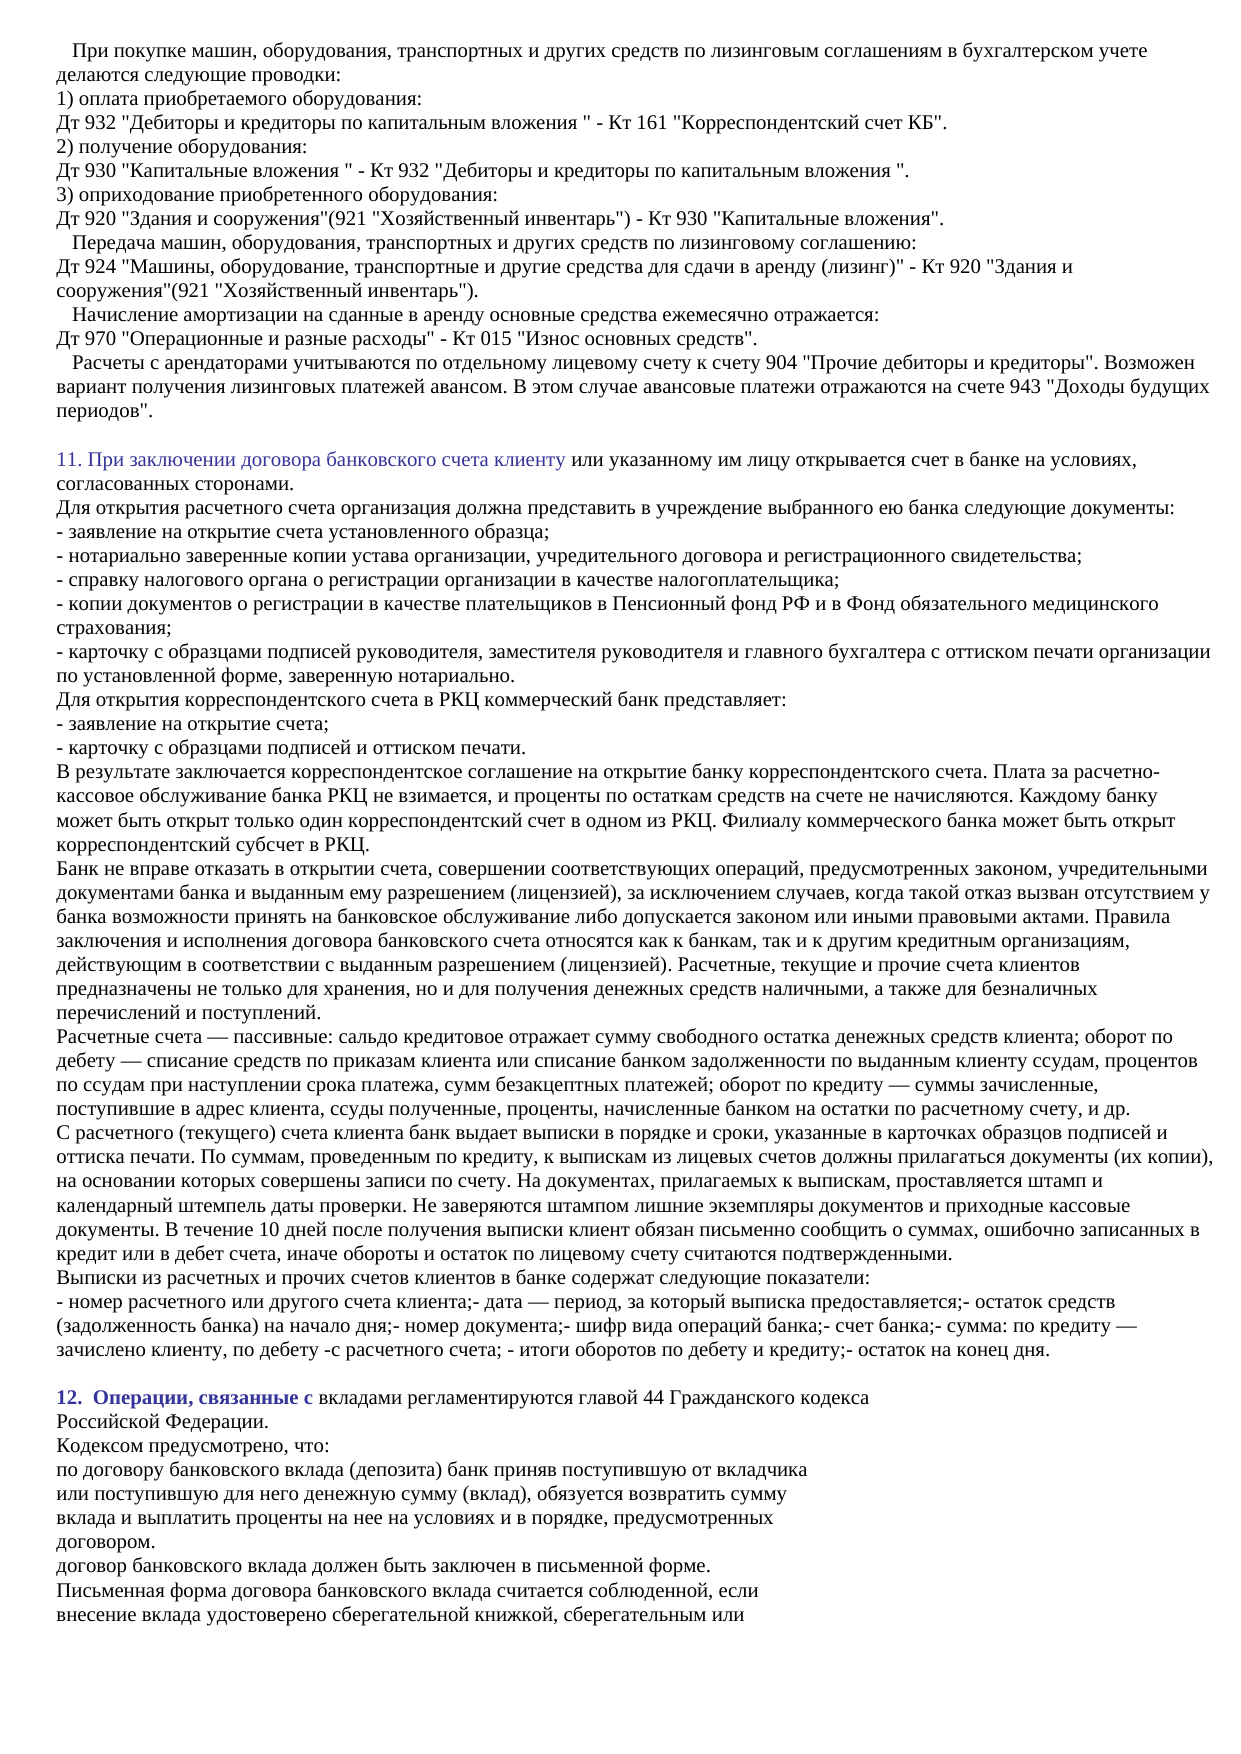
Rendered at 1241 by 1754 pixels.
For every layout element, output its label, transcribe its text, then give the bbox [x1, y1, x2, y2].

text - номер расчетного или другого счета клиента;- дата — период, за который выписка предоставляется;- остаток средств (задолженность банка) на начало дня;- номер документа;- шифр вида операций банка;- счет банка;- сумма: по кредиту — зачислено клиенту, по дебету -с расчетного счета; - итоги оборотов по дебету и кредиту;- остаток на конец дня. [56, 1289, 1219, 1361]
text Для открытия корреспондентского счета в РКЦ коммерческий банк представляет: [56, 687, 1219, 711]
text Дт 924 "Машины, оборудование, транспортные и другие средства для сдачи в аренду (лизинг)" - Кт 920 "Здания и сооружения"(921 "Хозяйственный инвентарь"). [56, 254, 1219, 302]
text 3) оприходование приобретенного оборудования: [56, 182, 1219, 206]
text - нотариально заверенные копии устава организации, учредительного договора и регистрационного свидетельства; [56, 543, 1219, 567]
text вклада и выплатить проценты на нее на условиях и в порядке, предусмотренных [56, 1505, 1219, 1529]
text - заявление на открытие счета установленного образца; [56, 519, 1219, 543]
text - копии документов о регистрации в качестве плательщиков в Пенсионный фонд РФ и в Фонд обязательного медицинского страхования; [56, 591, 1219, 639]
text внесение вклада удостоверено сберегательной книжкой, сберегательным или [56, 1602, 1219, 1626]
text по договору банковского вклада (депозита) банк приняв поступившую от вкладчика [56, 1457, 1219, 1481]
text Начисление амортизации на сданные в аренду основные средства ежемесячно отражается: [56, 302, 1219, 326]
text Передача машин, оборудования, транспортных и других средств по лизинговому соглашению: [56, 230, 1219, 254]
text 1) оплата приобретаемого оборудования: [56, 86, 1219, 110]
text - карточку с образцами подписей и оттиском печати. [56, 735, 1219, 759]
text Дт 920 "Здания и сооружения"(921 "Хозяйственный инвентарь") - Кт 930 "Капитальные вложения". [56, 206, 1219, 230]
text Выписки из расчетных и прочих счетов клиентов в банке содержат следующие показатели: [56, 1265, 1219, 1289]
text При покупке машин, оборудования, транспортных и других средств по лизинговым соглашениям в бухгалтерском учете делаются следующие проводки: [56, 37, 1219, 86]
text Дт 932 "Дебиторы и кредиторы по капитальным вложения " - Кт 161 "Корреспондентский счет КБ". [56, 110, 1219, 134]
text 12. Операции, связанные с вкладами регламентируются главой 44 Гражданского кодекса [56, 1385, 1219, 1409]
text С расчетного (текущего) счета клиента банк выдает выписки в порядке и сроки, указанные в карточках образцов подписей и оттиска печати. По суммам, проведенным по кредиту, к выпискам из лицевых счетов должны прилагаться документы (их копии), на основании которых совершены записи по счету. На документах, прилагаемых к выпискам, проставляется штамп и календарный штемпель даты проверки. Не заверяются штампом лишние экземпляры документов и приходные кассовые документы. В течение 10 дней после получения выписки клиент обязан письменно сообщить о суммах, ошибочно записанных в кредит или в дебет счета, иначе обороты и остаток по лицевому счету считаются подтвержденными. [56, 1120, 1219, 1265]
text 11. При заключении договора банковского счета клиенту или указанному им лицу открывается счет в банке на условиях, согласованных сторонами. [56, 447, 1219, 495]
text 2) получение оборудования: [56, 134, 1219, 158]
text - справку налогового органа о регистрации организации в качестве налогоплательщика; [56, 567, 1219, 591]
text Дт 930 "Капитальные вложения " - Кт 932 "Дебиторы и кредиторы по капитальным вложения ". [56, 158, 1219, 182]
text Кодексом предусмотрено, что: [56, 1433, 1219, 1457]
text Банк не вправе отказать в открытии счета, совершении соответствующих операций, предусмотренных законом, учредительными документами банка и выданным ему разрешением (лицензией), за исключением случаев, когда такой отказ вызван отсутствием у банка возможности принять на банковское обслуживание либо допускается законом или иными правовыми актами. Правила заключения и исполнения договора банковского счета относятся как к банкам, так и к другим кредитным организациям, действующим в соответствии с выданным разрешением (лицензией). Расчетные, текущие и прочие счета клиентов предназначены не только для хранения, но и для получения денежных средств наличными, а также для безналичных перечислений и поступлений. [56, 856, 1219, 1024]
text - заявление на открытие счета; [56, 711, 1219, 735]
text Для открытия расчетного счета организация должна представить в учреждение выбранного ею банка следующие документы: [56, 495, 1219, 519]
text В результате заключается корреспондентское соглашение на открытие банку корреспондентского счета. Плата за расчетно-кассовое обслуживание банка РКЦ не взимается, и проценты по остаткам средств на счете не начисляются. Каждому банку может быть открыт только один корреспондентский счет в одном из РКЦ. Филиалу коммерческого банка может быть открыт корреспондентский субсчет в РКЦ. [56, 759, 1219, 856]
text договором. [56, 1529, 1219, 1553]
text Письменная форма договора банковского вклада считается соблюденной, если [56, 1577, 1219, 1602]
text - карточку с образцами подписей руководителя, заместителя руководителя и главного бухгалтера с оттиском печати организации по установленной форме, заверенную нотариально. [56, 639, 1219, 687]
text договор банковского вклада должен быть заключен в письменной форме. [56, 1553, 1219, 1577]
text Расчетные счета — пассивные: сальдо кредитовое отражает сумму свободного остатка денежных средств клиента; оборот по дебету — списание средств по приказам клиента или списание банком задолженности по выданным клиенту ссудам, процентов по ссудам при наступлении срока платежа, сумм безакцептных платежей; оборот по кредиту — суммы зачисленные, поступившие в адрес клиента, ссуды полученные, проценты, начисленные банком на остатки по расчетному счету, и др. [56, 1024, 1219, 1120]
text Российской Федерации. [56, 1409, 1219, 1433]
text Дт 970 "Операционные и разные расходы" - Кт 015 "Износ основных средств". [56, 326, 1219, 350]
text или поступившую для него денежную сумму (вклад), обязуется возвратить сумму [56, 1481, 1219, 1505]
text Расчеты с арендаторами учитываются по отдельному лицевому счету к счету 904 "Прочие дебиторы и кредиторы". Возможен вариант получения лизинговых платежей авансом. В этом случае авансовые платежи отражаются на счете 943 "Доходы будущих периодов". [56, 350, 1219, 422]
